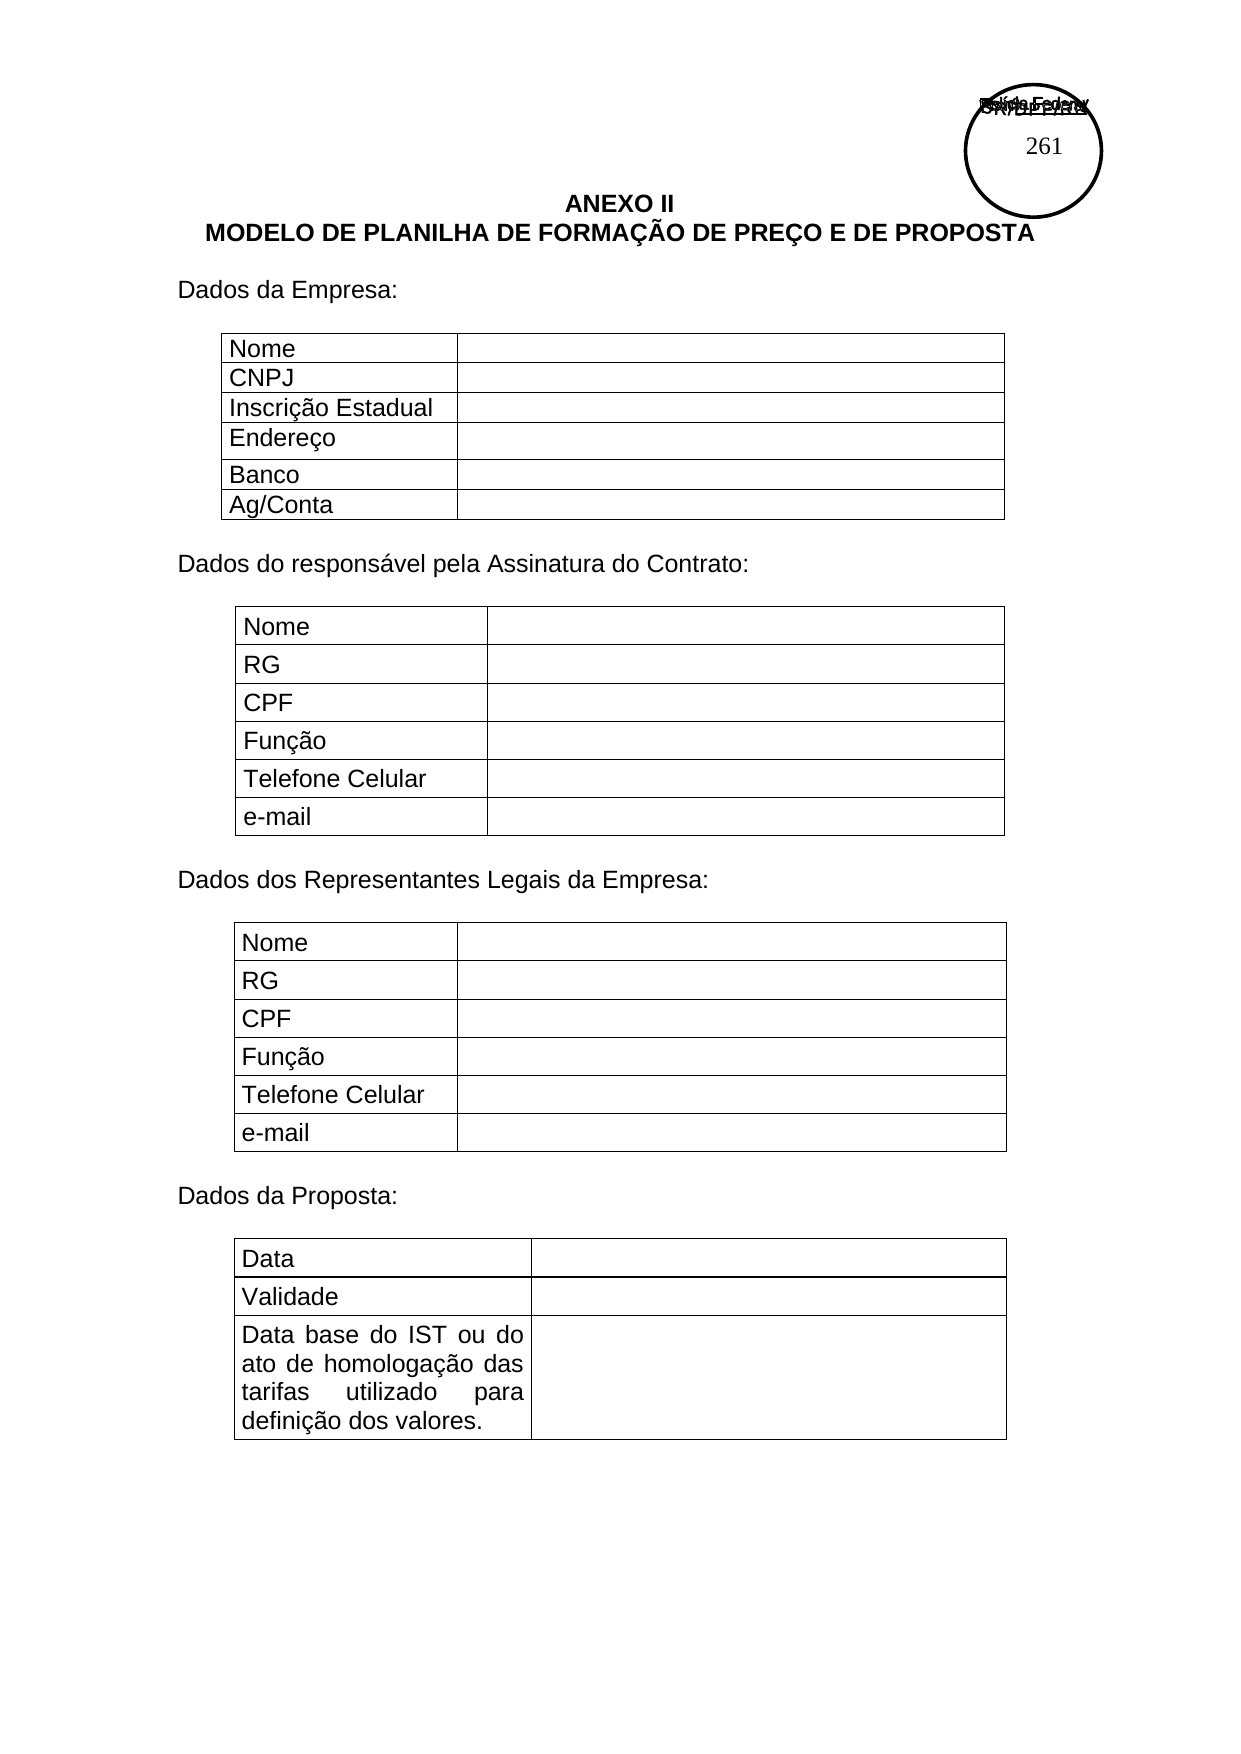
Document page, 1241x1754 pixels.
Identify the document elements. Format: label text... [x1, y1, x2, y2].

table_cell Inscrição Estadual [222, 393, 457, 422]
table_cell [532, 1316, 1006, 1439]
table_cell RG [235, 961, 457, 998]
table_cell [458, 1038, 1006, 1075]
table_cell e-mail [235, 1114, 457, 1151]
table_cell [488, 760, 1004, 797]
table_cell Banco [222, 460, 457, 489]
table_header Nome [236, 607, 487, 644]
table_cell [488, 684, 1004, 721]
table_cell Telefone Celular [236, 760, 487, 797]
table_header [458, 334, 1004, 362]
table_header [458, 923, 1006, 960]
table_cell RG [236, 645, 487, 682]
table_cell e-mail [236, 798, 487, 835]
text MODELO DE PLANILHA DE FORMAÇÃO DE PREÇO E DE PROPOSTA [177, 217, 1063, 246]
table_header [532, 1239, 1006, 1276]
table_cell [458, 490, 1004, 519]
table_cell CPF [235, 1000, 457, 1037]
table_cell [458, 423, 1004, 459]
table_cell Função [235, 1038, 457, 1075]
table_cell [458, 1076, 1006, 1113]
table_cell Endereço [222, 423, 457, 459]
table_cell [458, 363, 1004, 392]
text ANEXO II [177, 189, 1061, 217]
table_cell CPF [236, 684, 487, 721]
table_header [488, 607, 1004, 644]
table_cell [488, 722, 1004, 759]
table_cell [458, 961, 1006, 998]
table_cell [488, 645, 1004, 682]
text Dados da Proposta: [177, 1181, 1048, 1209]
text Dados dos Representantes Legais da Empresa: [177, 865, 1048, 893]
table_cell [458, 460, 1004, 489]
table_cell Telefone Celular [235, 1076, 457, 1113]
table_cell Ag/Conta [222, 490, 457, 519]
table_cell [532, 1278, 1006, 1314]
table_header Nome [235, 923, 457, 960]
table_cell Função [236, 722, 487, 759]
table_cell Data base do IST ou do ato de homologação das tarifas utilizado para definição dos valores. [235, 1316, 531, 1439]
table_header Data [235, 1239, 531, 1276]
table_cell [458, 1114, 1006, 1151]
table_cell CNPJ [222, 363, 457, 392]
table_cell [488, 798, 1004, 835]
table_cell Validade [235, 1278, 531, 1314]
table_header Nome [222, 334, 457, 362]
text Dados do responsável pela Assinatura do Contrato: [177, 549, 1048, 577]
table_cell [458, 1000, 1006, 1037]
text Dados da Empresa: [177, 275, 1048, 304]
table_cell [458, 393, 1004, 422]
